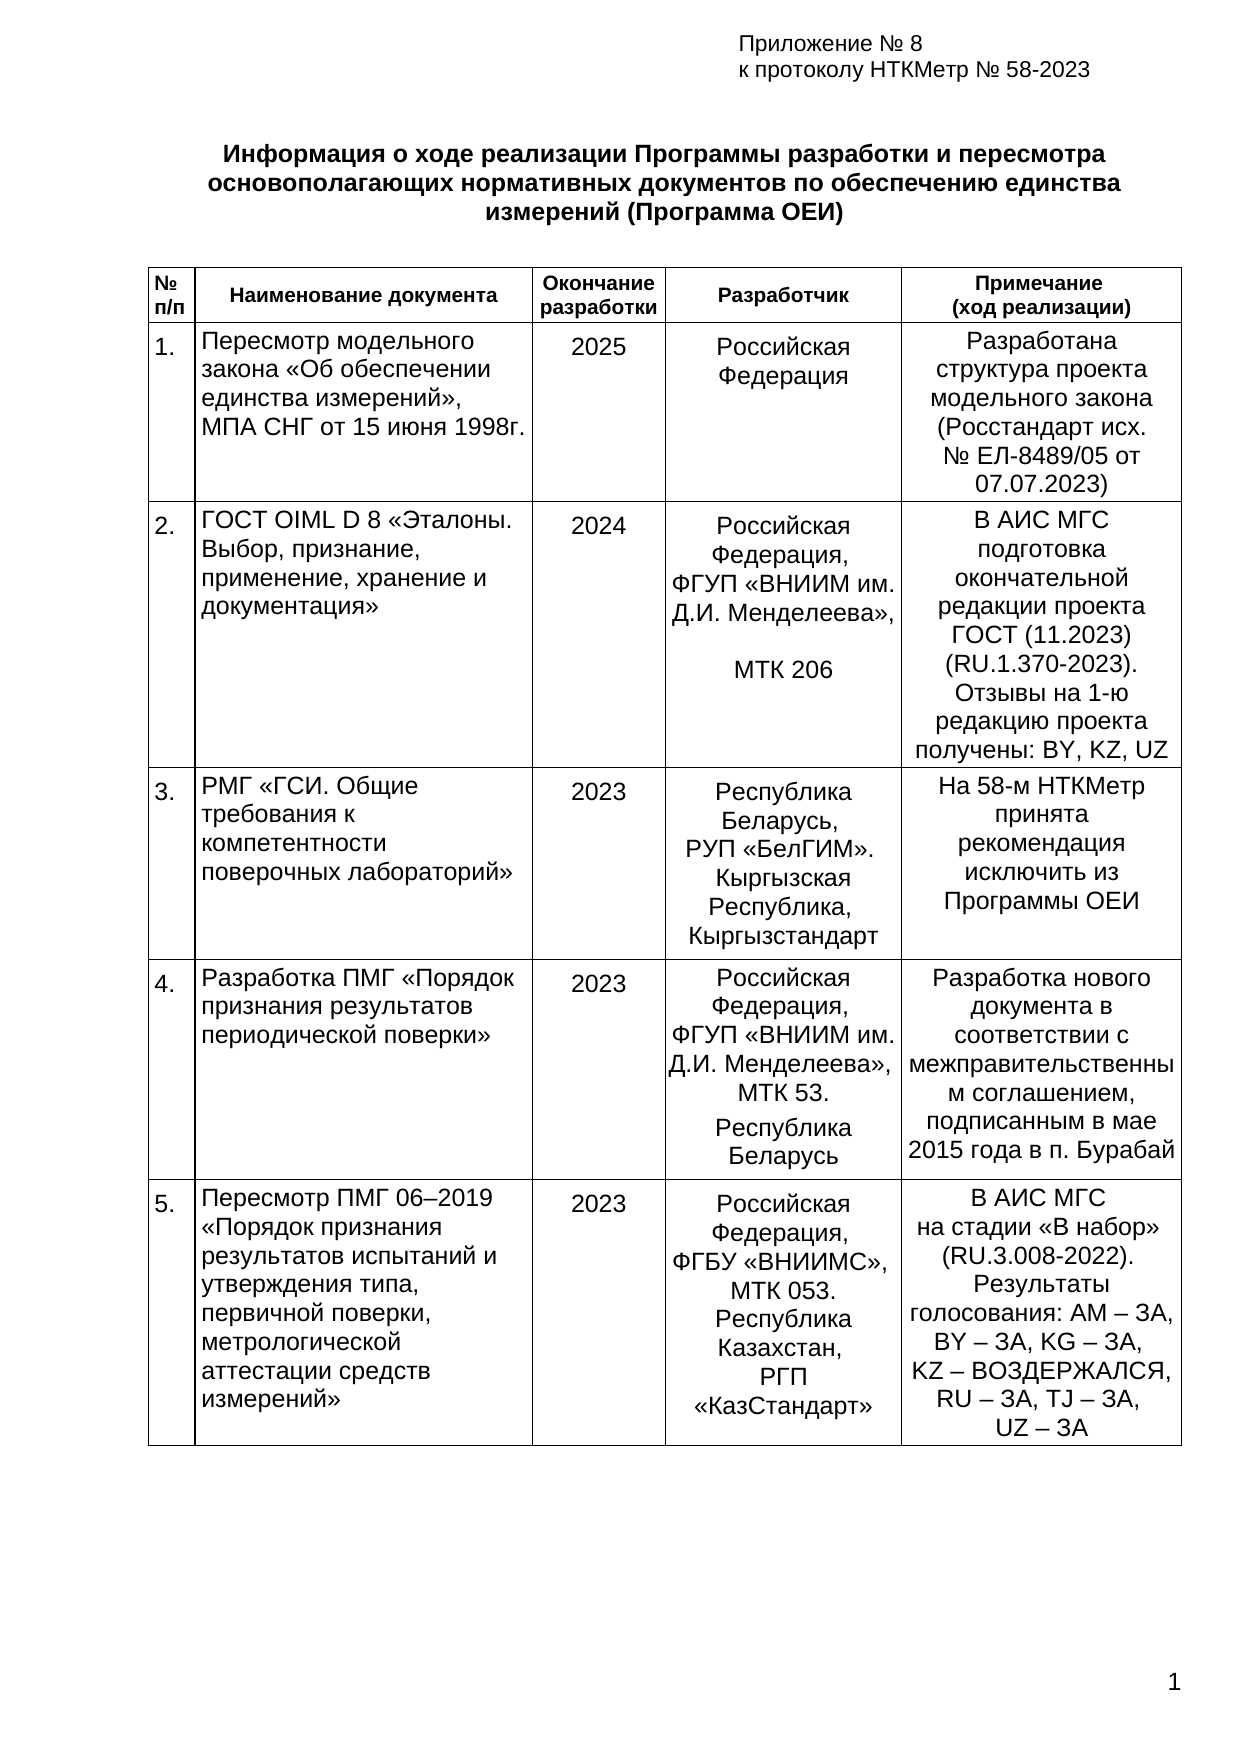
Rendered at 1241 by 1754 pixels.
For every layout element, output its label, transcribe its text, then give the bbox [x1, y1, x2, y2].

table_cell Российская Федерация, ФГБУ «ВНИИМС», МТК 053. Республика Казахстан, РГП «КазСтандарт» [666, 1180, 901, 1445]
table_header Примечание (ход реализации) [902, 268, 1181, 322]
table_cell Разработана структура проекта модельного закона (Росстандарт исх. № ЕЛ-8489/05 от 07.07.2023) [902, 323, 1181, 501]
table_cell ГОСТ OIML D 8 «Эталоны. Выбор, признание, применение, хранение и документация» [196, 502, 532, 767]
table_cell Российская Федерация [666, 323, 901, 501]
table_cell В АИС МГС подготовка окончательной редакции проекта ГОСТ (11.2023) (RU.1.370-2023). Отзывы на 1-ю редакцию проекта получены: BY, KZ, UZ [902, 502, 1181, 767]
table_cell [149, 768, 194, 959]
table_cell 2024 [533, 502, 665, 767]
table_header Разработчик [666, 268, 901, 322]
table_cell [149, 323, 194, 501]
table_cell РМГ «ГСИ. Общие требования к компетентности поверочных лабораторий» [196, 768, 532, 959]
table_cell Российская Федерация, ФГУП «ВНИИМ им. Д.И. Менделеева», МТК 206 [666, 502, 901, 767]
table_cell Разработка ПМГ «Порядок признания результатов периодической поверки» [196, 960, 532, 1179]
table_cell Разработка нового документа в соответствии с межправительственным соглашением, подписанным в мае 2015 года в п. Бурабай [902, 960, 1181, 1179]
table_cell Пересмотр ПМГ 06–2019 «Порядок признания результатов испытаний и утверждения типа, первичной поверки, метрологической аттестации средств измерений» [196, 1180, 532, 1445]
table_cell Российская Федерация, ФГУП «ВНИИМ им. Д.И. Менделеева», МТК 53. Республика Беларусь [666, 960, 901, 1179]
table_cell [149, 1180, 194, 1445]
table_cell 2023 [533, 960, 665, 1179]
table_cell 2023 [533, 1180, 665, 1445]
table_cell [149, 960, 194, 1179]
table_cell 2023 [533, 768, 665, 959]
table_cell Республика Беларусь, РУП «БелГИМ». Кыргызская Республика, Кыргызстандарт [666, 768, 901, 959]
table_cell Пересмотр модельного закона «Об обеспечении единства измерений», МПА СНГ от 15 июня 1998г. [196, 323, 532, 501]
table_cell 2025 [533, 323, 665, 501]
table_cell [149, 502, 194, 767]
table_header Наименование документа [196, 268, 532, 322]
table_cell На 58-м НТКМетр принята рекомендация исключить из Программы ОЕИ [902, 768, 1181, 959]
table_header № п/п [149, 268, 194, 322]
text Информация о ходе реализации Программы разработки и пересмотра основополагающих нормативных документов по обеспечению единства измерений (Программа ОЕИ) [148, 139, 1181, 226]
table_header Окончание разработки [533, 268, 665, 322]
table_cell В АИС МГС на стадии «В набор» (RU.3.008-2022). Результаты голосования: AM – ЗА, BY – ЗА, KG – ЗА, KZ – ВОЗДЕРЖАЛСЯ, RU – ЗА, TJ – ЗА, UZ – ЗА [902, 1180, 1181, 1445]
